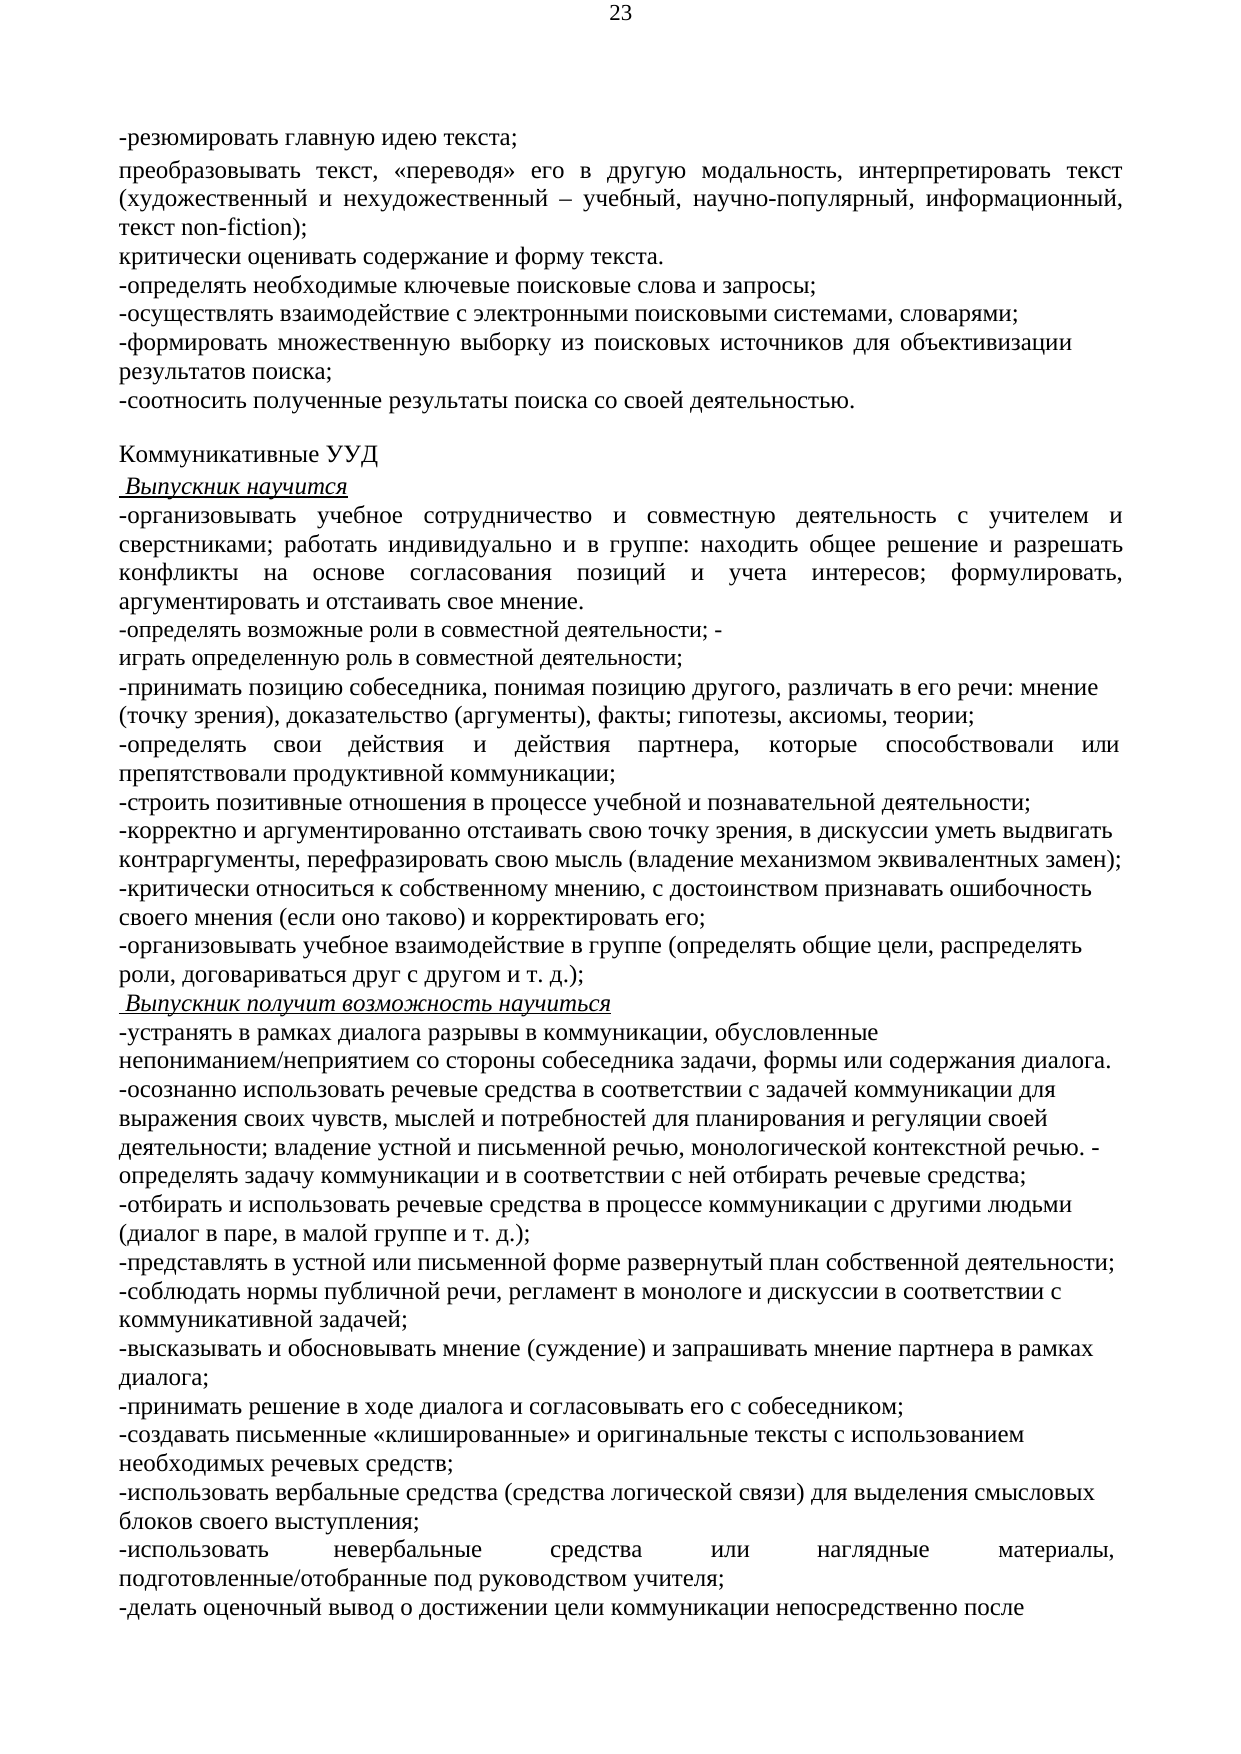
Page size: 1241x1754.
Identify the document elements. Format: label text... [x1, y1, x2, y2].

text -отбирать и использовать речевые средства в процессе коммуникации с другими людьми (диалог в паре, в малой группе и т. д.); [119, 1189, 1102, 1247]
text Коммуникативные УУД [119, 439, 1194, 467]
text -принимать позицию собеседника, понимая позицию другого, различать в его речи: мнение (точку зрения), доказательство (аргументы), факты; гипотезы, аксиомы, теории; [119, 672, 1123, 729]
text -делать оценочный вывод о достижении цели коммуникации непосредственно после [119, 1592, 1194, 1621]
text -определять возможные роли в совместной деятельности; - играть определенную роль в совместной деятельности; [119, 615, 726, 671]
text -создавать письменные «клишированные» и оригинальные тексты с использованием необходимых речевых средств; [119, 1419, 1167, 1477]
text -использовать вербальные средства (средства логической связи) для выделения смысловых блоков своего выступления; [119, 1477, 1098, 1534]
text -определять необходимые ключевые поисковые слова и запросы; [119, 270, 1194, 298]
text преобразовывать текст, «переводя» его в другую модальность, интерпретировать текст (художественный и нехудожественный – учебный, научно-популярный, информационный, текст non-fiction); [119, 155, 1124, 241]
text Выпускник получит возможность научиться [119, 988, 1194, 1017]
text -устранять в рамках диалога разрывы в коммуникации, обусловленные [119, 1017, 1194, 1046]
text деятельности; владение устной и письменной речью, монологической контекстной речью. - определять задачу коммуникации и в соответствии с ней отбирать речевые средства; [119, 1132, 1103, 1189]
text -представлять в устной или письменной форме развернутый план собственной деятельности; [119, 1247, 1194, 1276]
text непониманием/неприятием со стороны собеседника задачи, формы или содержания диалога. [119, 1046, 1194, 1074]
text -осуществлять взаимодействие с электронными поисковыми системами, словарями; [119, 298, 1194, 327]
text -соотносить полученные результаты поиска со своей деятельностью. [119, 385, 1194, 413]
text -критически относиться к собственному мнению, с достоинством признавать ошибочность своего мнения (если оно таково) и корректировать его; [119, 873, 1095, 931]
text -высказывать и обосновывать мнение (суждение) и запрашивать мнение партнера в рамках диалога; [119, 1333, 1097, 1391]
text -формировать множественную выборку из поисковых источников для объективизации результатов поиска; [119, 327, 1073, 385]
text критически оценивать содержание и форму текста. [119, 241, 1194, 270]
text -организовывать учебное взаимодействие в группе (определять общие цели, распределять роли, договариваться друг с другом и т. д.); [119, 931, 1085, 988]
text подготовленные/отобранные под руководством учителя; [119, 1563, 1194, 1592]
text -резюмировать главную идею текста; [119, 122, 1194, 151]
text -корректно и аргументированно отстаивать свою точку зрения, в дискуссии уметь выдвигать контраргументы, перефразировать свою мысль (владение механизмом эквивалентных замен); [119, 816, 1167, 873]
text -использовать невербальные средства или наглядные материалы, [119, 1534, 1194, 1563]
text -строить позитивные отношения в процессе учебной и познавательной деятельности; [119, 787, 1194, 816]
text -принимать решение в ходе диалога и согласовывать его с собеседником; [119, 1391, 1194, 1419]
text -определять свои действия и действия партнера, которые способствовали или препятствовали продуктивной коммуникации; [119, 729, 1122, 787]
text Выпускник научится [119, 471, 1194, 500]
text -осознанно использовать речевые средства в соответствии с задачей коммуникации для выражения своих чувств, мыслей и потребностей для планирования и регуляции своей [119, 1074, 1167, 1132]
text -организовывать учебное сотрудничество и совместную деятельность с учителем и сверстниками; работать индивидуально и в группе: находить общее решение и разрешать конфликты на основе согласования позиций и учета интересов; формулировать, аргументировать и отстаивать свое мнение. [119, 500, 1124, 615]
text -соблюдать нормы публичной речи, регламент в монологе и дискуссии в соответствии с коммуникативной задачей; [119, 1276, 1065, 1333]
